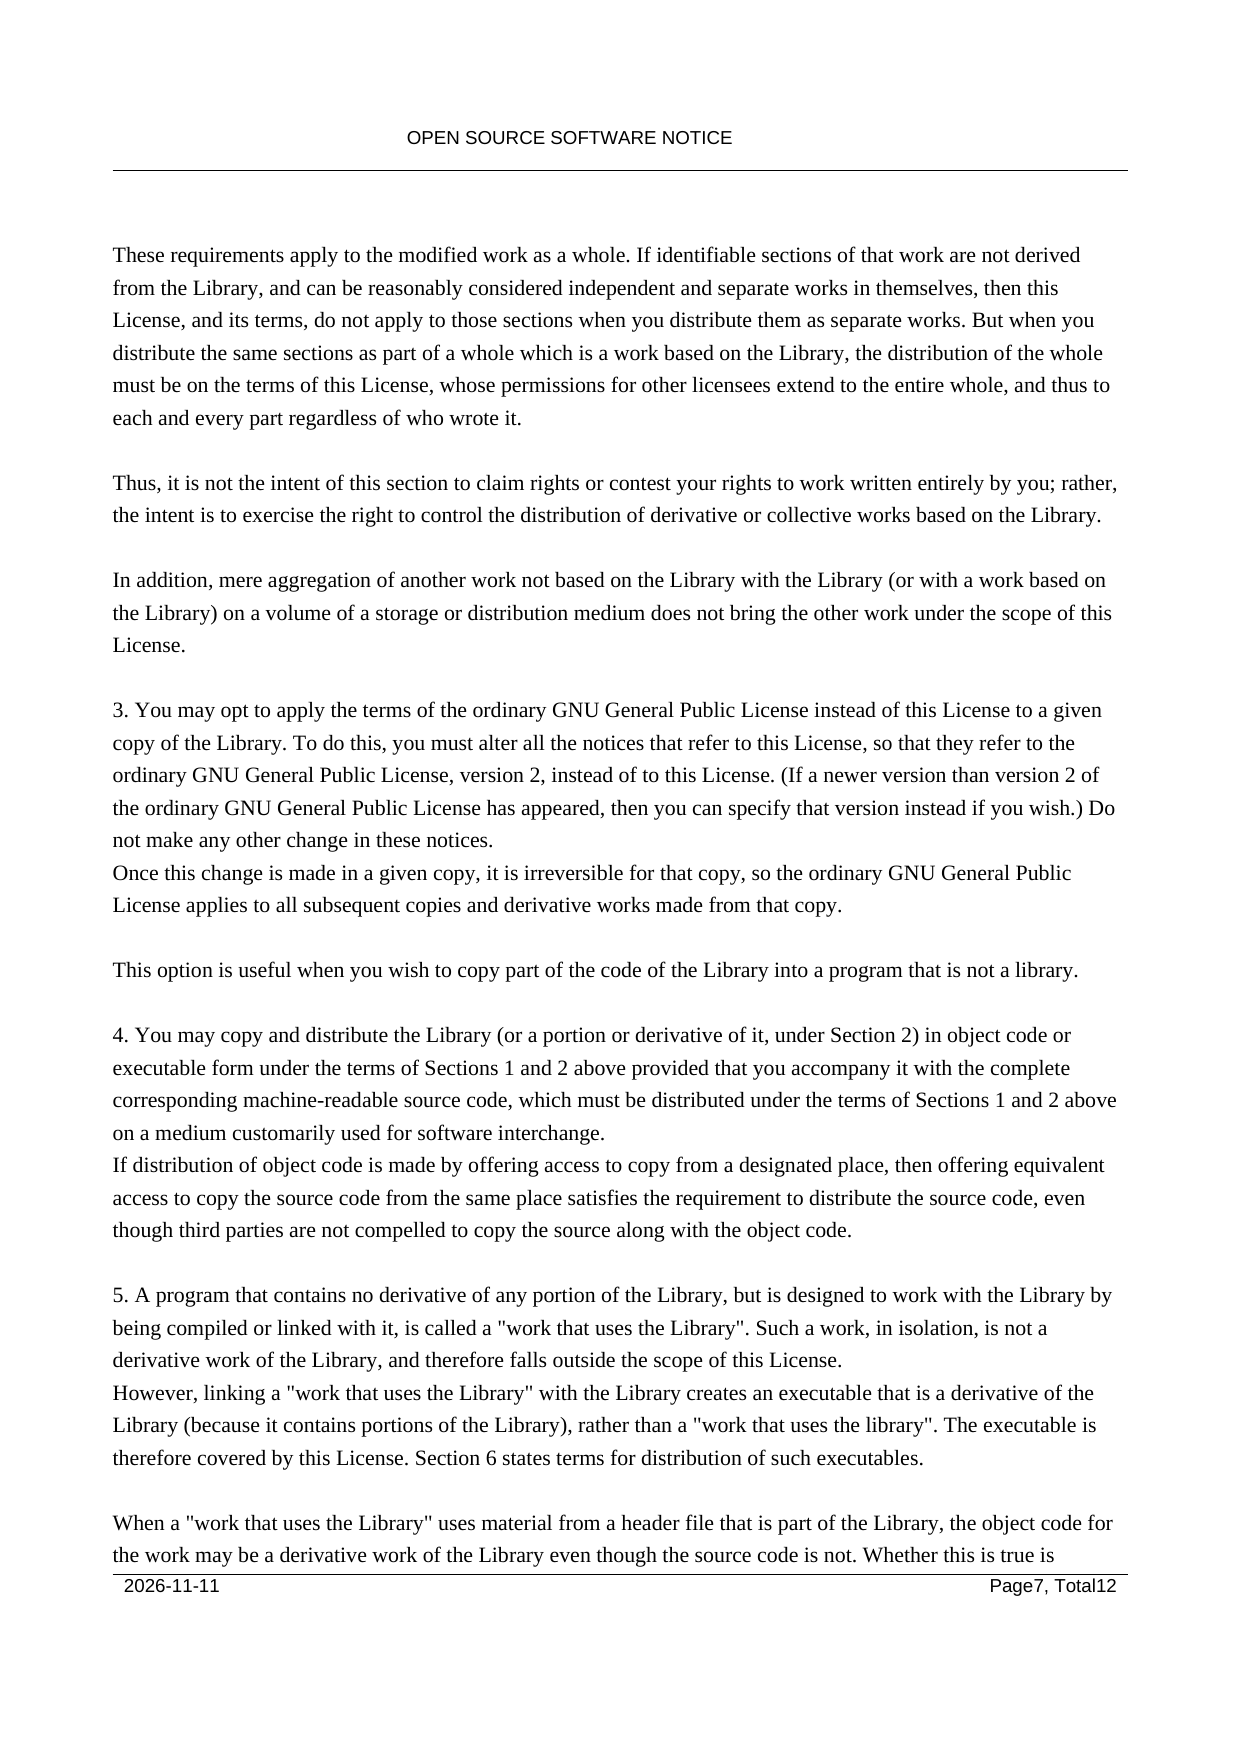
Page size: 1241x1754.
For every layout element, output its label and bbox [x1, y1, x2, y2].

text [112, 206, 1128, 1571]
